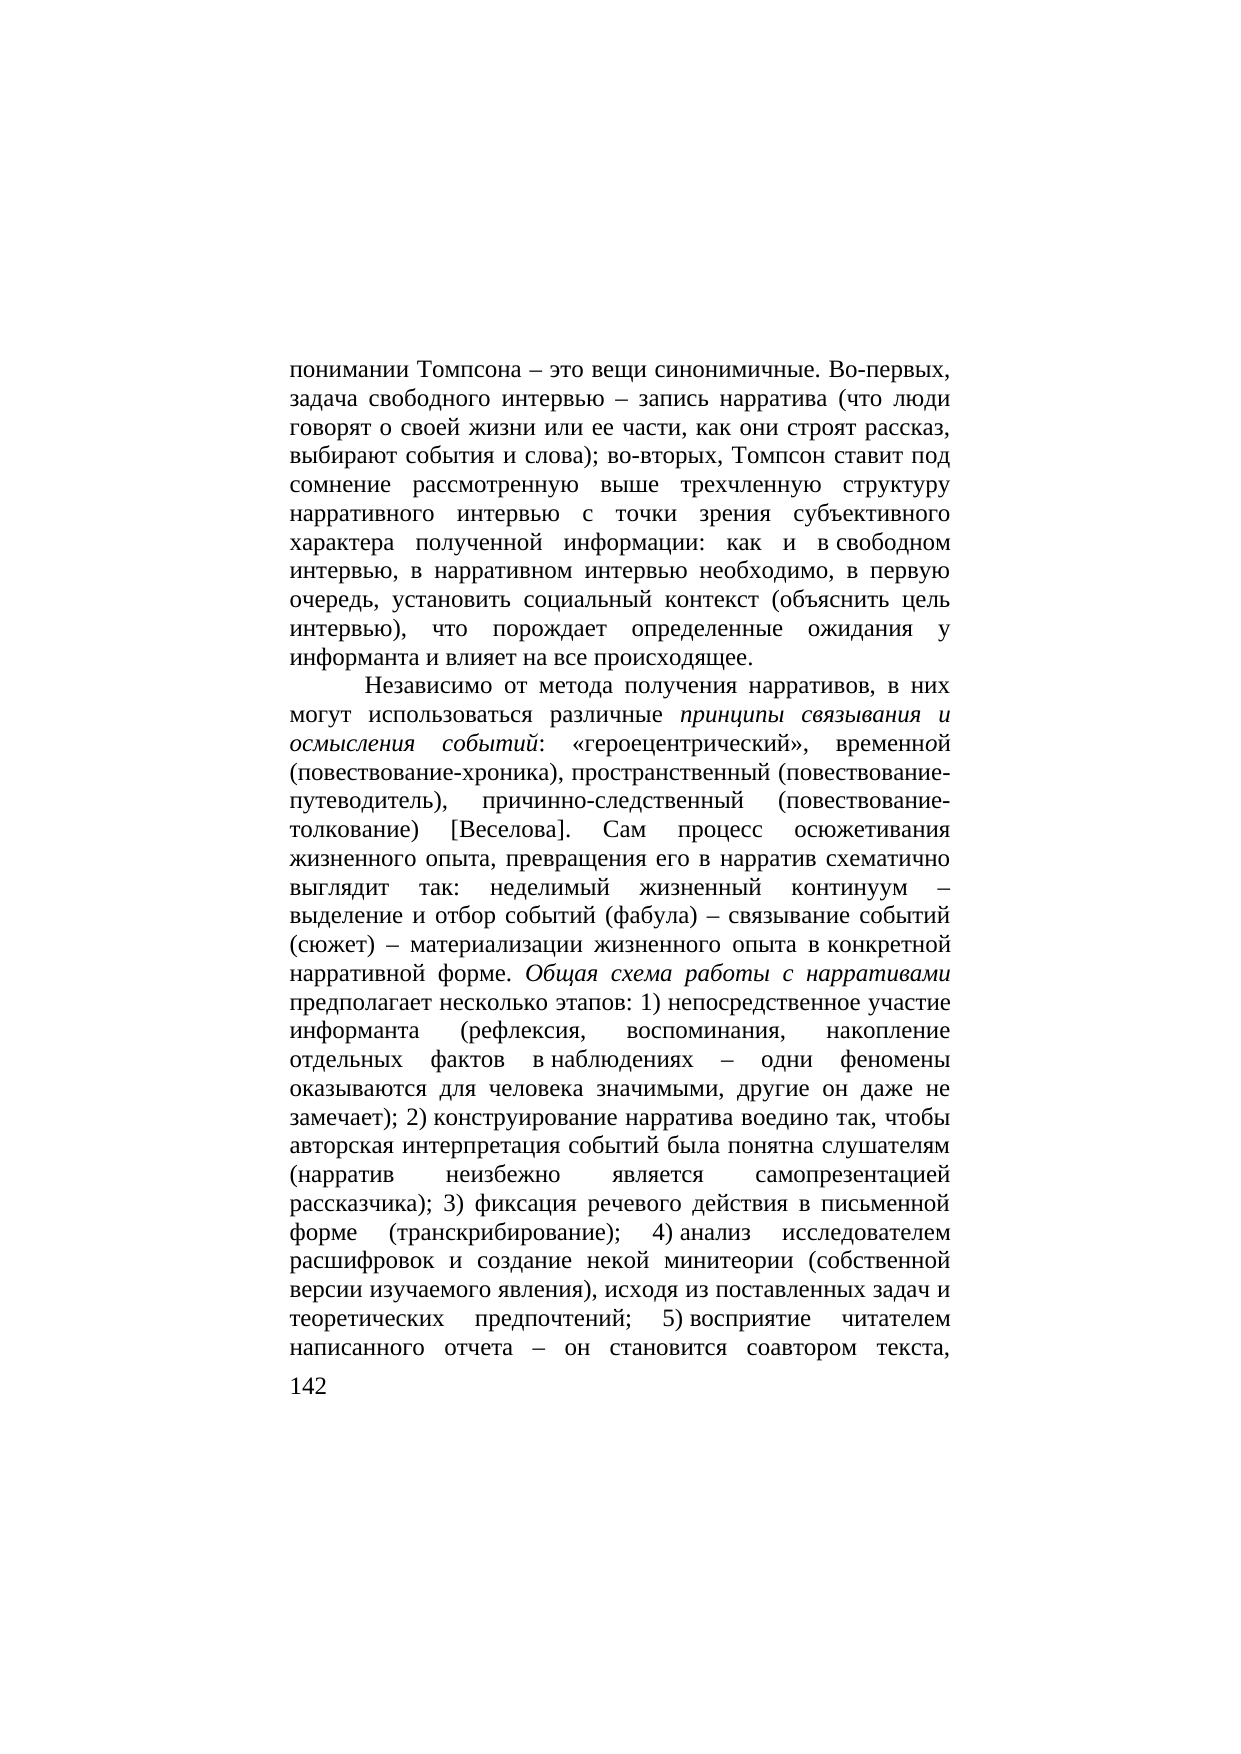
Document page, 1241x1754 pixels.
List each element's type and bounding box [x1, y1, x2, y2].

text [289, 671, 951, 1361]
text [289, 354, 951, 671]
